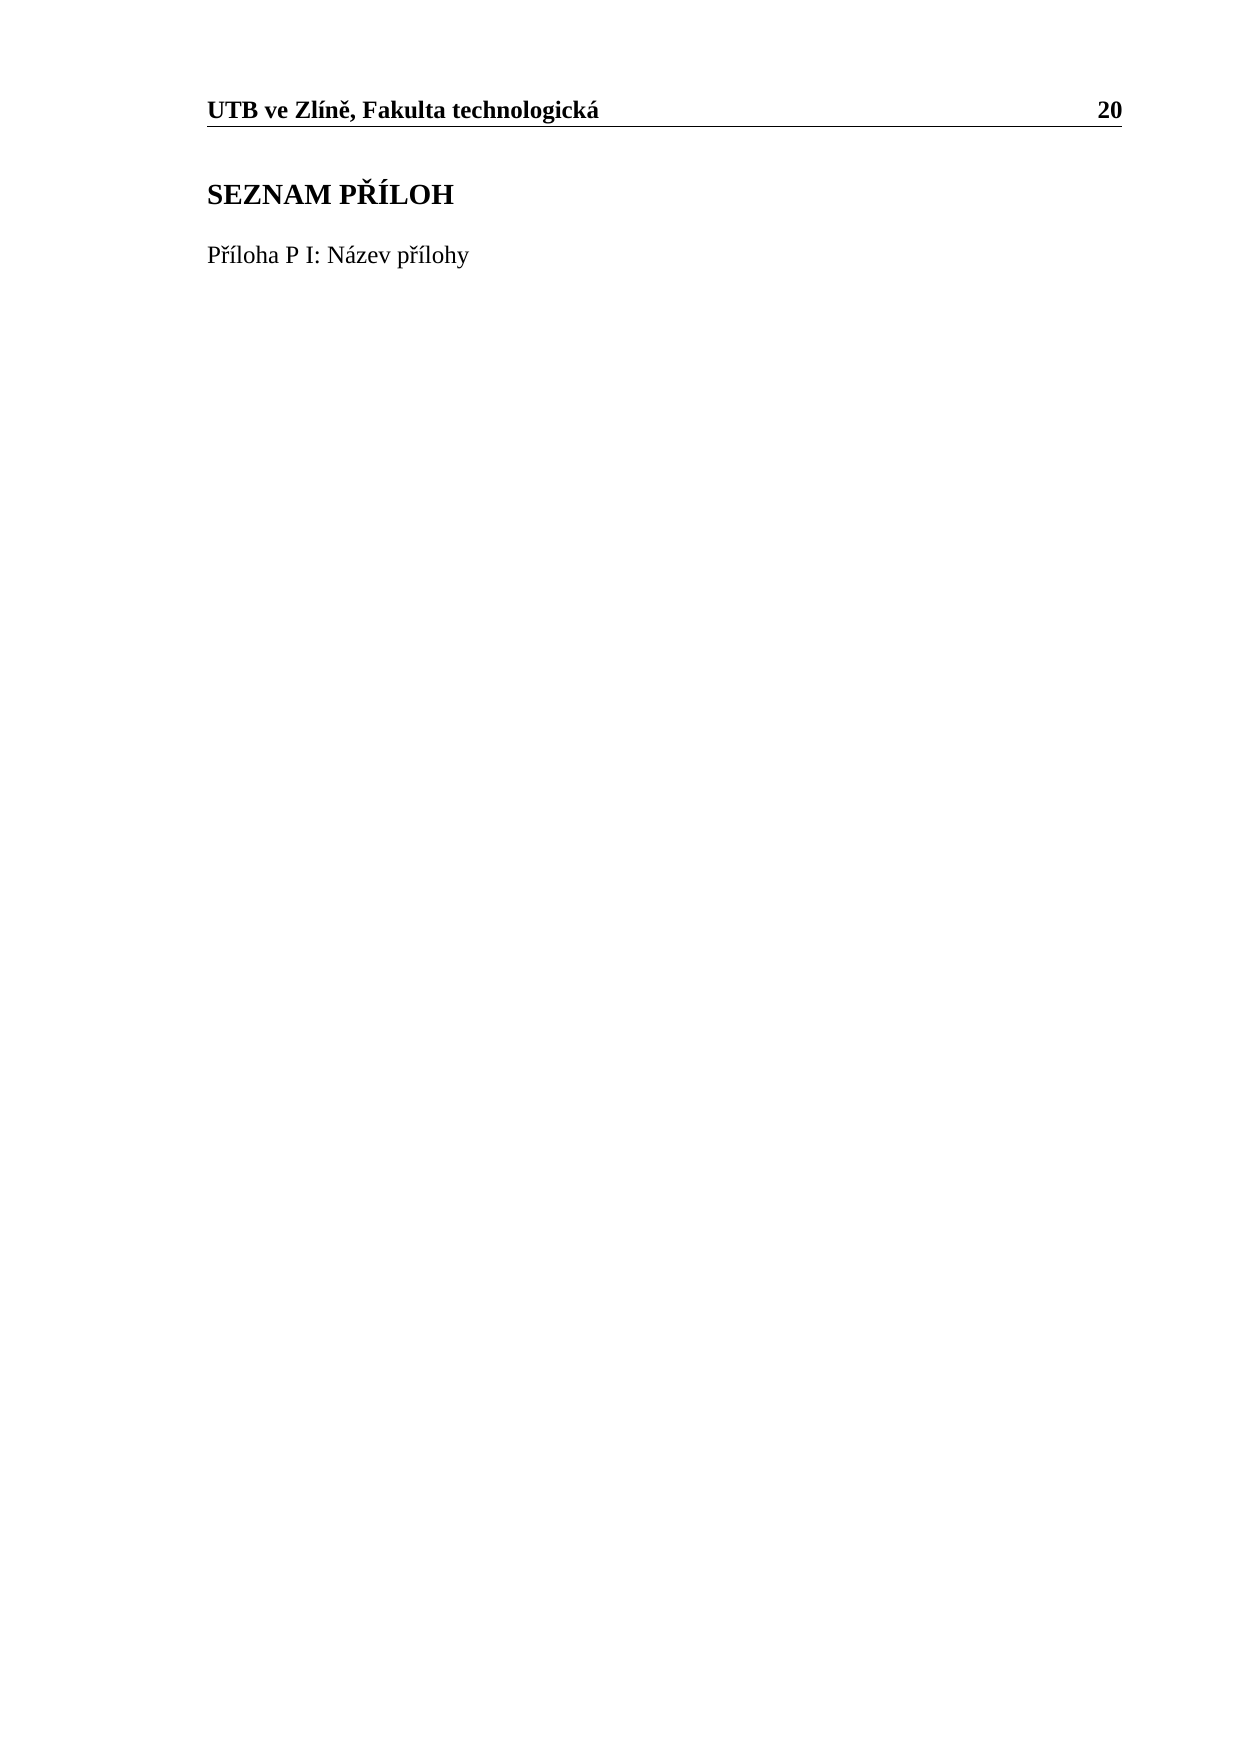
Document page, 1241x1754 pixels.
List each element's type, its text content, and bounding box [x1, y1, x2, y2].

text Příloha P I: Název přílohy [207, 240, 1122, 269]
text seznam PŘÍLOH [207, 177, 1122, 211]
